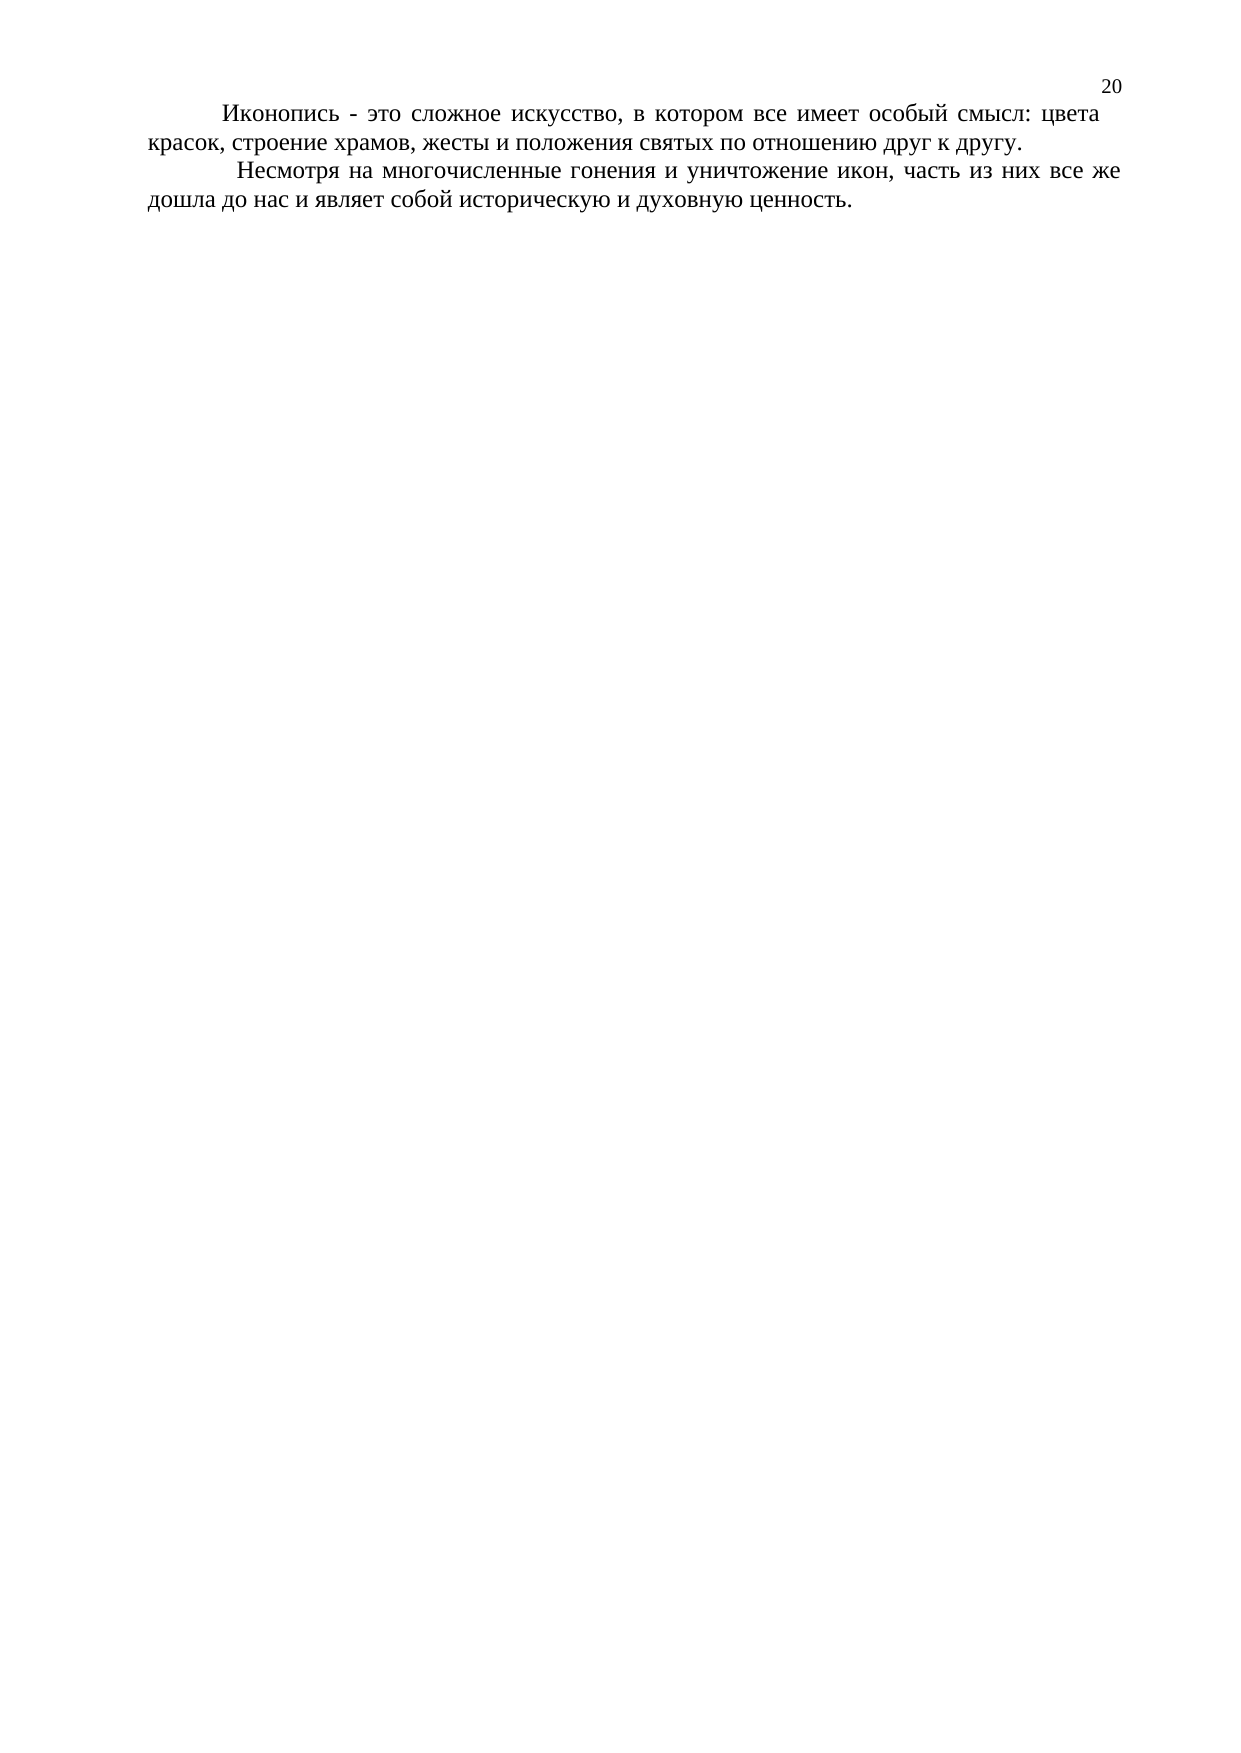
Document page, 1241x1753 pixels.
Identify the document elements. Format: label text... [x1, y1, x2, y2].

text Несмотря на многочисленные гонения и уничтожение икон, часть из них все же дошла до нас и являет собой историческую и духовную ценность. [148, 155, 1122, 213]
text Иконопись - это сложное искусство, в котором все имеет особый смысл: цвета красок, строение храмов, жесты и положения святых по отношению друг к другу. [148, 98, 1122, 155]
